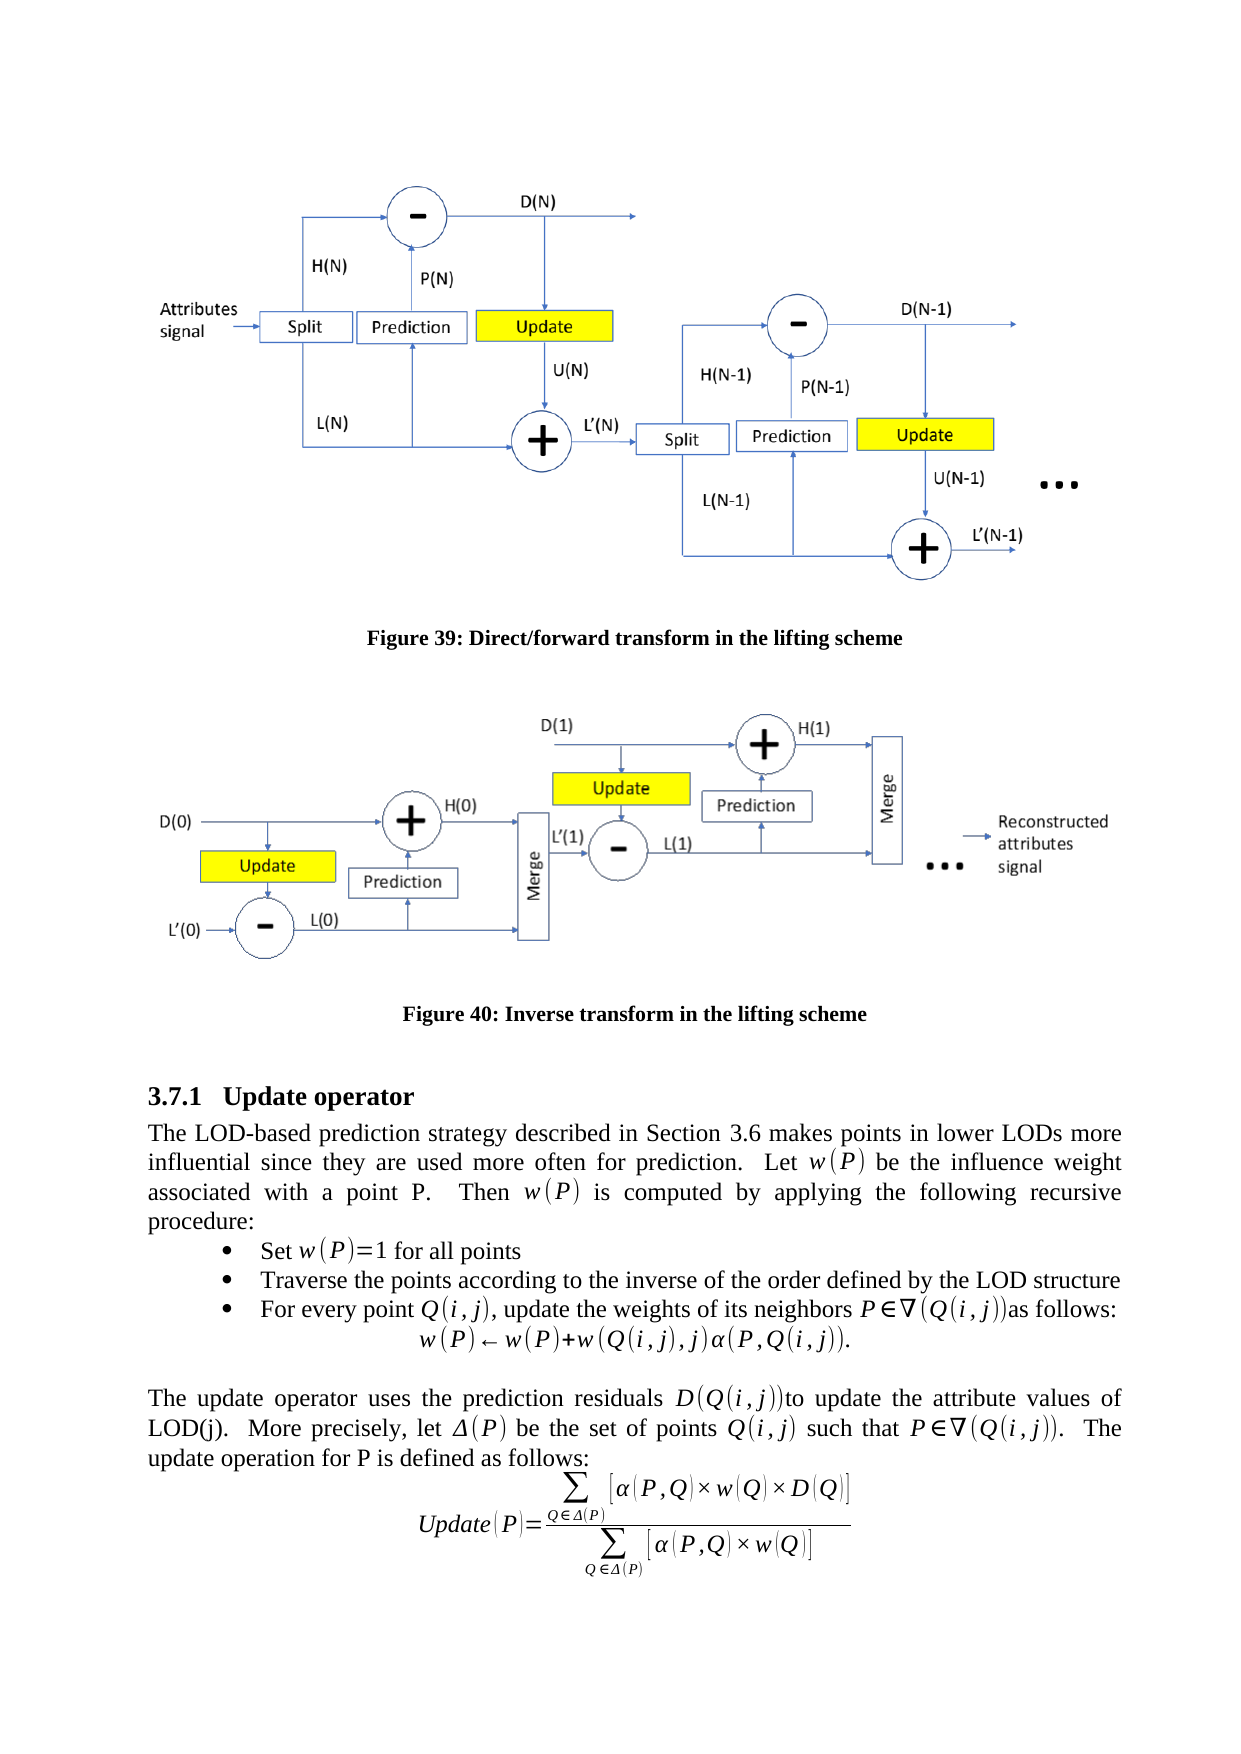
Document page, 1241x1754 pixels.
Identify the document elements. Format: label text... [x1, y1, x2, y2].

list Traverse the points according to the inverse of the order defined by the LOD structure [223, 1265, 1122, 1294]
text The LOD-based prediction strategy described in Section 3.6 makes points in lower LODs more influential since they are used more often for prediction. Let be the influence weight associated with a point P. Then is computed by applying the following recursive procedure: [148, 1118, 1122, 1235]
text Figure 40: Inverse transform in the lifting scheme [148, 1002, 1122, 1027]
text The update operator uses the prediction residuals to update the attribute values of LOD(j). More precisely, let be the set of points such that . The update operation for P is defined as follows: [148, 1383, 1122, 1471]
list Set for all points [223, 1235, 1122, 1265]
text Figure 39: Direct/forward transform in the lifting scheme [148, 625, 1122, 651]
picture [147, 679, 1122, 1002]
list For every point , update the weights of its neighbors as follows: [223, 1294, 1122, 1324]
subtitle Update operator [148, 1080, 1122, 1111]
text . [148, 1324, 1122, 1354]
